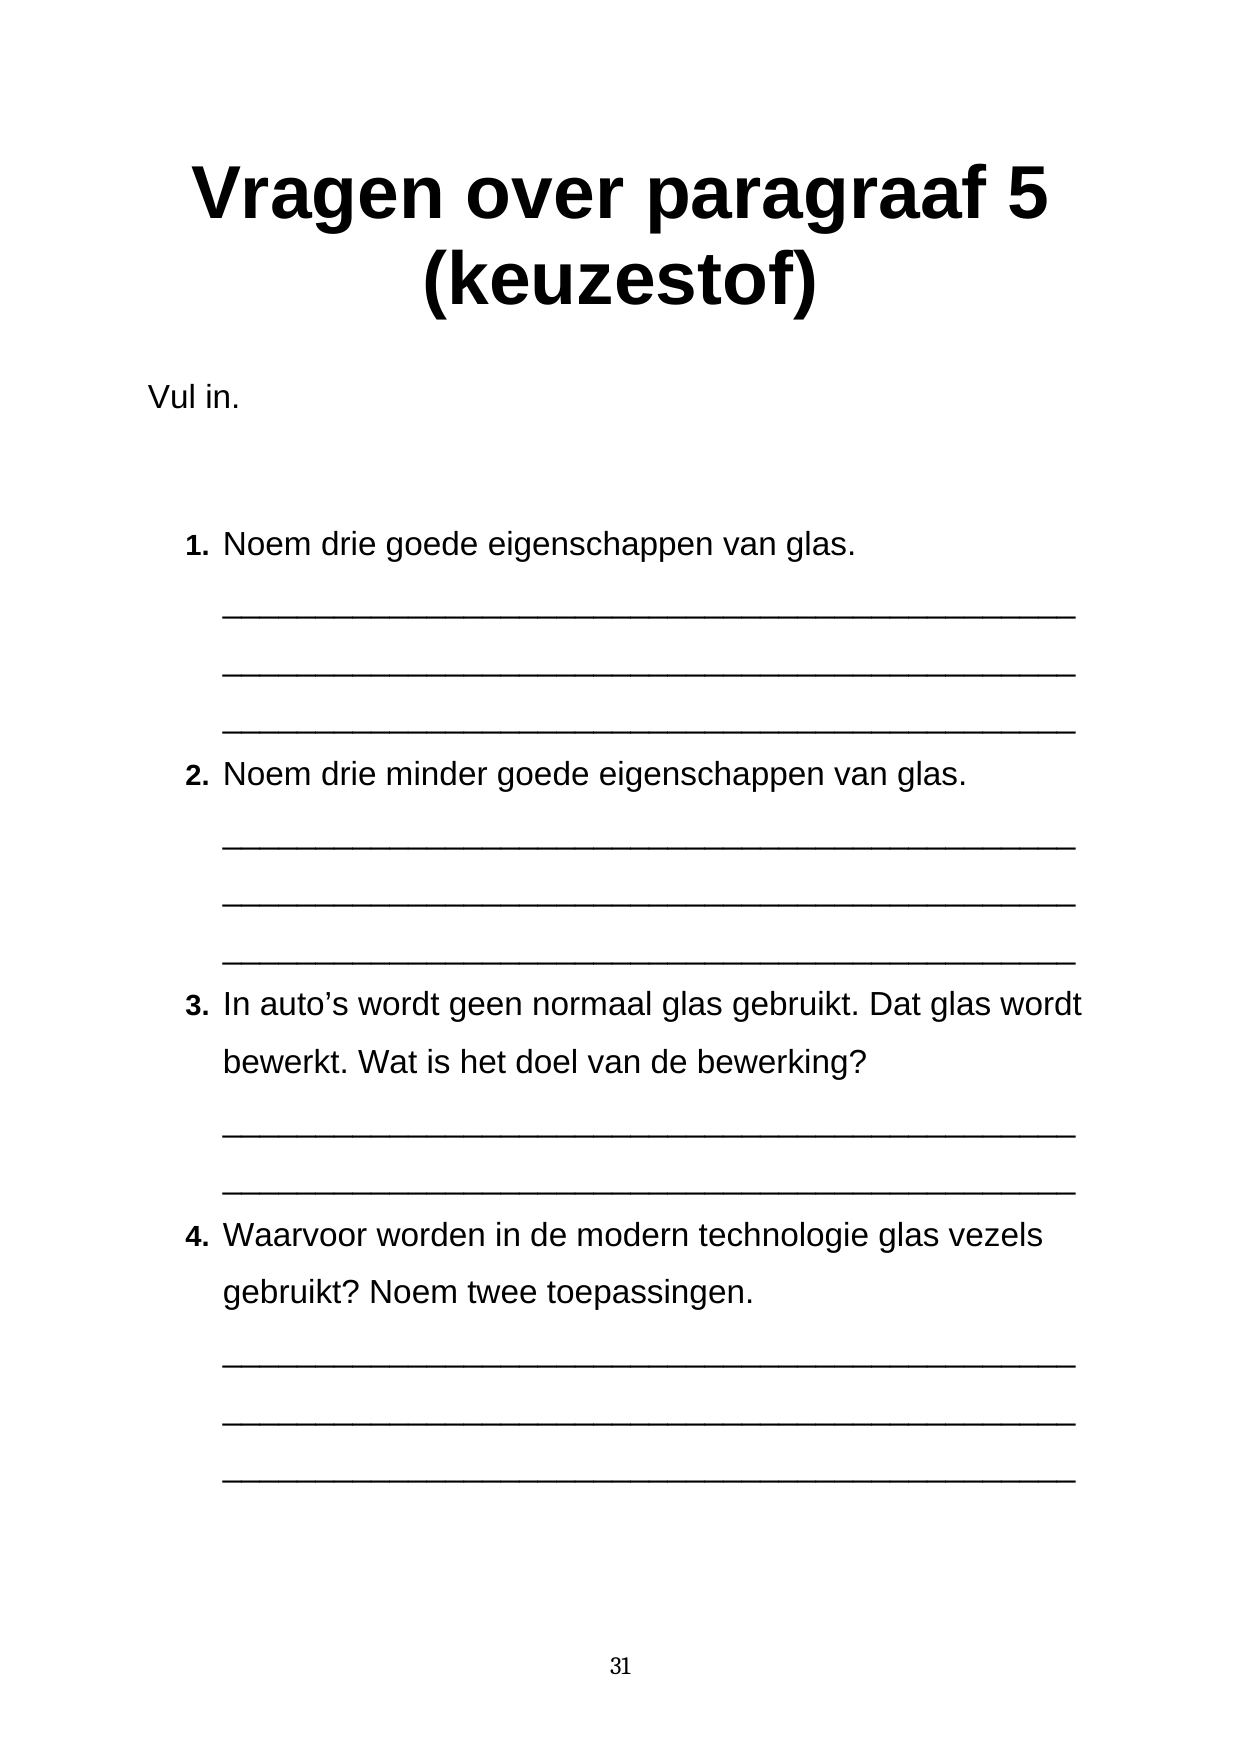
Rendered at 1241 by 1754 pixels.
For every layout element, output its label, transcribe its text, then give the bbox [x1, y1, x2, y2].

text Vul in. [148, 378, 1093, 416]
subtitle Vragen over paragraaf 5 (keuzestof) [148, 148, 1093, 320]
list Waarvoor worden in de modern technologie glas vezels gebruikt? Noem twee toepassingen. ______________________________________________ ____________________________________________________________________________________________ [185, 1215, 1093, 1484]
list In auto’s wordt geen normaal glas gebruikt. Dat glas wordt bewerkt. Wat is het doel van de bewerking? ____________________________________________________________________________________________ [185, 984, 1093, 1196]
list Noem drie minder goede eigenschappen van glas. ____________________________________________________________________________________________ ______________________________________________ [185, 754, 1093, 965]
list Noem drie goede eigenschappen van glas. ______________________________________________ ____________________________________________________________________________________________ [185, 524, 1093, 735]
